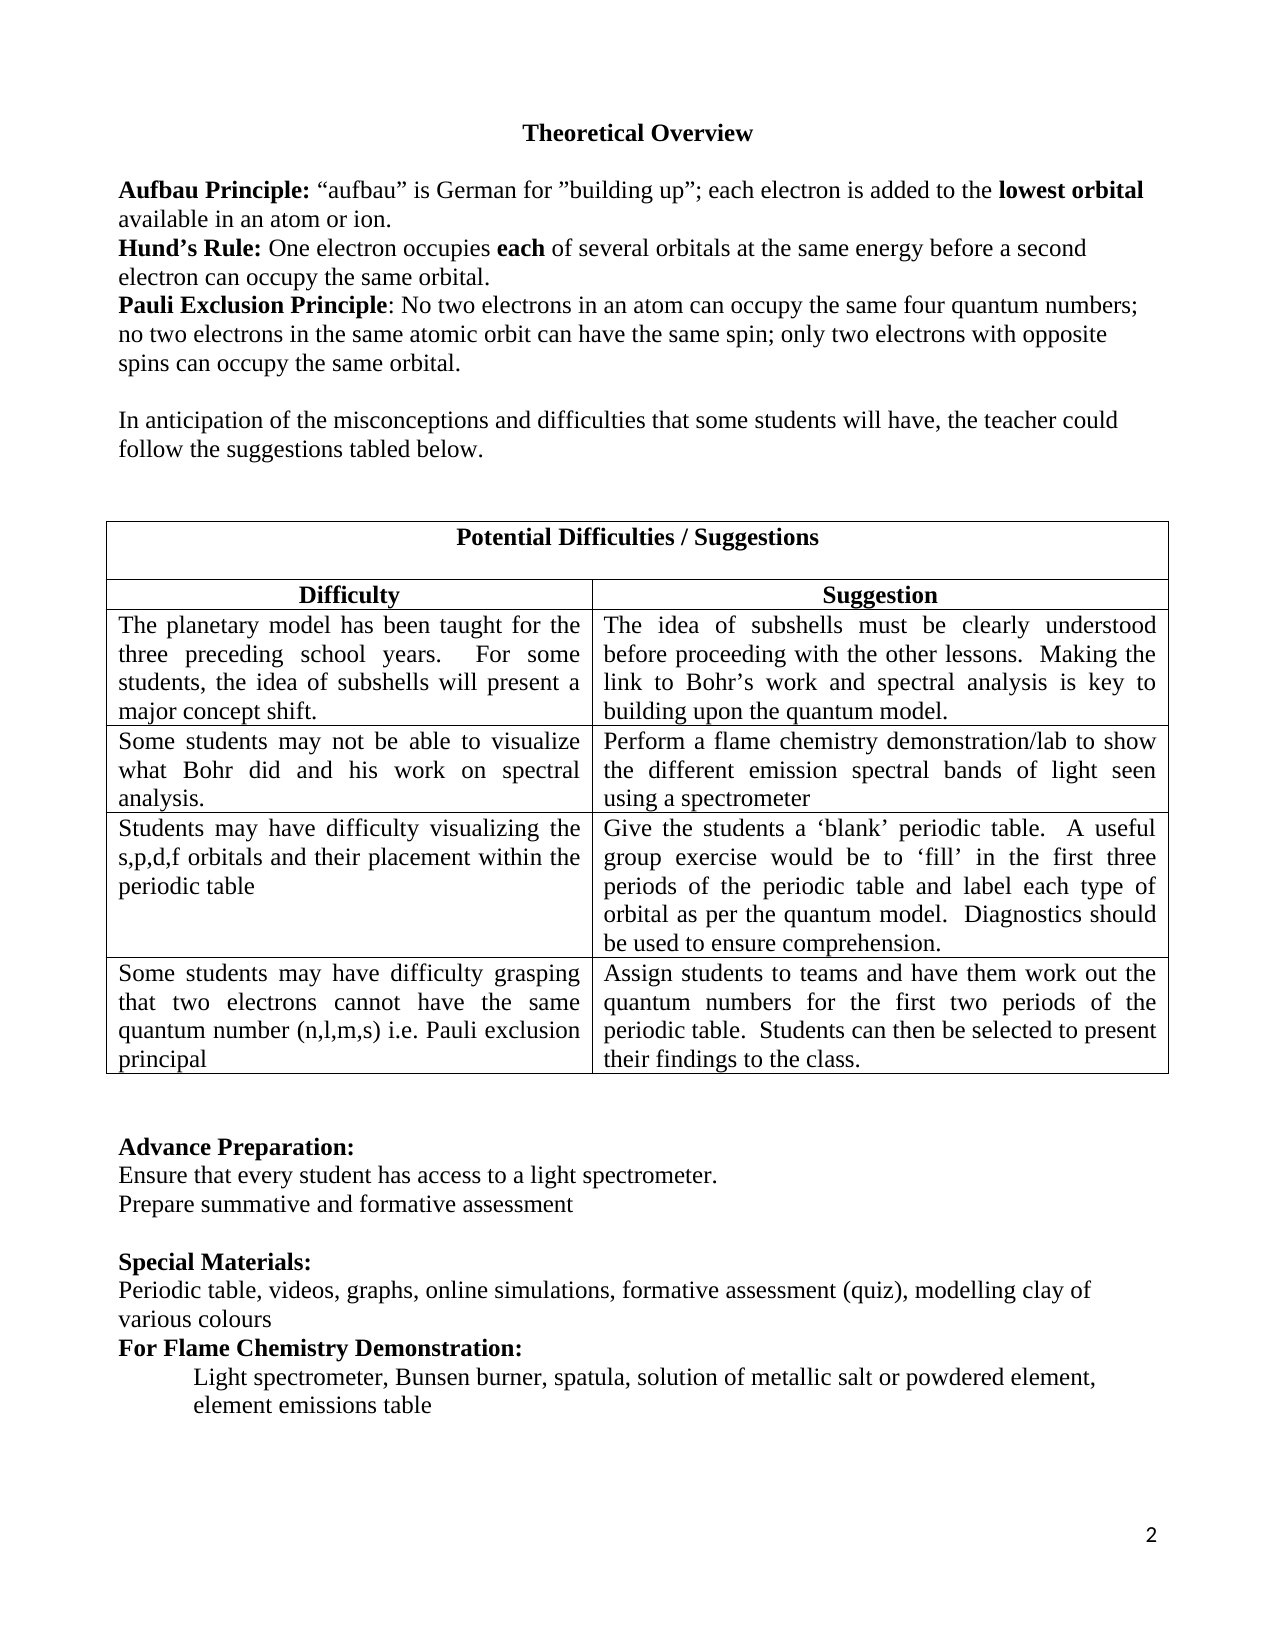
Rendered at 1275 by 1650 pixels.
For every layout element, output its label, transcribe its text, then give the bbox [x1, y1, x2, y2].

table_cell Give the students a ‘blank’ periodic table. A useful group exercise would be to ‘fill’ in the first three periods of the periodic table and label each type of orbital as per the quantum model. Diagnostics should be used to ensure comprehension. [593, 813, 1168, 957]
text For Flame Chemistry Demonstration: [118, 1333, 1157, 1362]
table_cell Students may have difficulty visualizing the s,p,d,f orbitals and their placement within the periodic table [107, 813, 592, 957]
text Light spectrometer, Bunsen burner, spatula, solution of metallic salt or powdered element, element emissions table [193, 1362, 1157, 1419]
table_cell Suggestion [593, 580, 1168, 609]
table_cell Difficulty [107, 580, 592, 609]
table_cell Perform a flame chemistry demonstration/lab to show the different emission spectral bands of light seen using a spectrometer [593, 726, 1168, 812]
table_cell Assign students to teams and have them work out the quantum numbers for the first two periods of the periodic table. Students can then be selected to present their findings to the class. [593, 958, 1168, 1073]
text Special Materials: [118, 1247, 1157, 1275]
text Pauli Exclusion Principle: No two electrons in an atom can occupy the same four quantum numbers; no two electrons in the same atomic orbit can have the same spin; only two electrons with opposite spins can occupy the same orbital. [118, 291, 1157, 377]
text Hund’s Rule: One electron occupies each of several orbitals at the same energy before a second electron can occupy the same orbital. [118, 233, 1157, 291]
table_cell Some students may have difficulty grasping that two electrons cannot have the same quantum number (n,l,m,s) i.e. Pauli exclusion principal [107, 958, 592, 1073]
table_cell The idea of subshells must be clearly understood before proceeding with the other lessons. Making the link to Bohr’s work and spectral analysis is key to building upon the quantum model. [593, 610, 1168, 725]
text Ensure that every student has access to a light spectrometer. [118, 1160, 1157, 1189]
text Prepare summative and formative assessment [118, 1189, 1157, 1218]
text In anticipation of the misconceptions and difficulties that some students will have, the teacher could follow the suggestions tabled below. [118, 406, 1157, 463]
text Periodic table, videos, graphs, online simulations, formative assessment (quiz), modelling clay of various colours [118, 1275, 1157, 1333]
text Theoretical Overview [118, 118, 1157, 147]
table_header Potential Difficulties / Suggestions [107, 522, 1168, 579]
text Advance Preparation: [118, 1132, 1157, 1160]
table_cell Some students may not be able to visualize what Bohr did and his work on spectral analysis. [107, 726, 592, 812]
table_cell The planetary model has been taught for the three preceding school years. For some students, the idea of subshells will present a major concept shift. [107, 610, 592, 725]
text Aufbau Principle: “aufbau” is German for ”building up”; each electron is added to the lowest orbital available in an atom or ion. [118, 176, 1157, 233]
